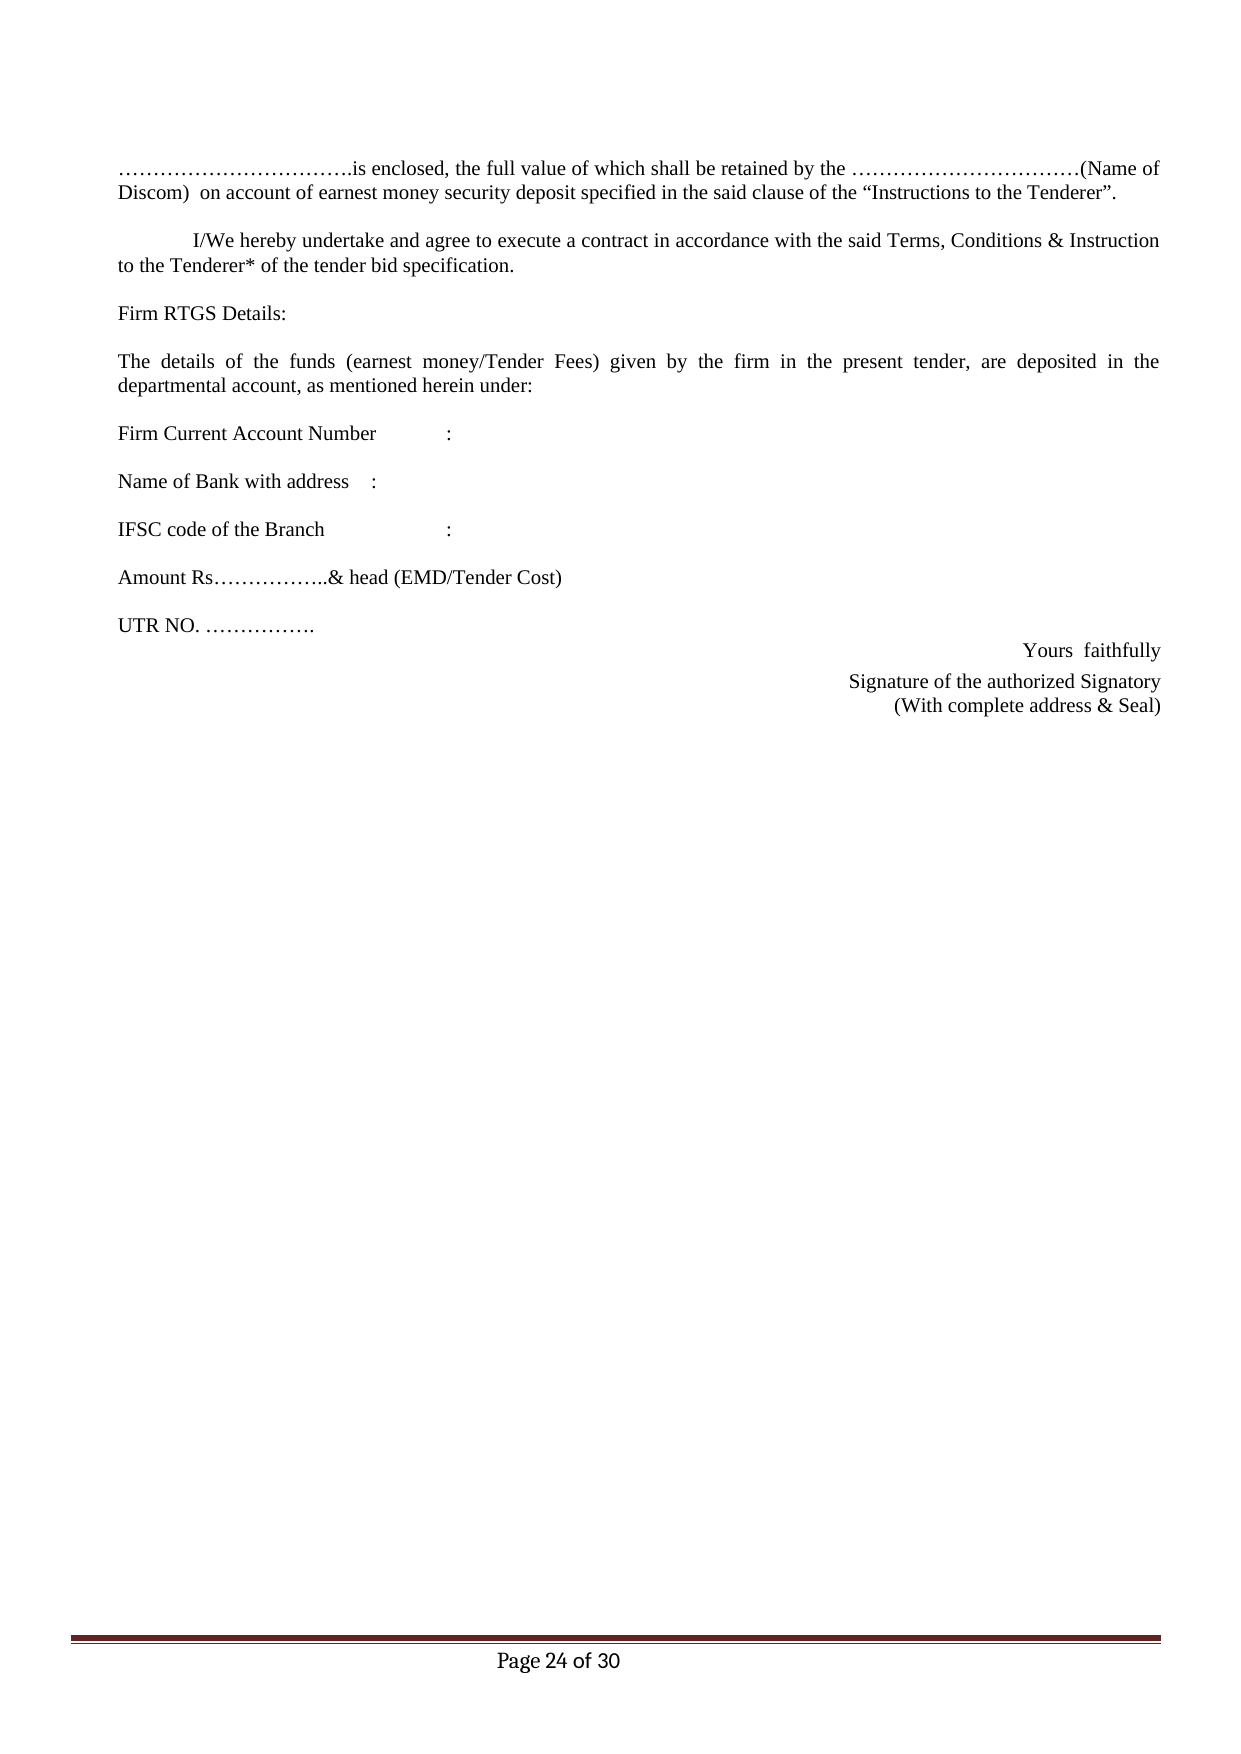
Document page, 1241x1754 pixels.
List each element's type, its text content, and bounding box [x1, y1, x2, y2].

text UTR NO. ……………. [118, 613, 1161, 637]
text Amount Rs……………..& head (EMD/Tender Cost) [118, 565, 1161, 589]
text Firm Current Account Number : [118, 421, 1161, 445]
text The details of the funds (earnest money/Tender Fees) given by the firm in the present tender, are deposited in the departmental account, as mentioned herein under: [118, 349, 1161, 397]
text Yours faithfully [71, 637, 1161, 662]
text Signature of the authorized Signatory [71, 669, 1161, 693]
text Name of Bank with address : [118, 469, 1161, 493]
text I/We hereby undertake and agree to execute a contract in accordance with the said Terms, Conditions & Instruction to the Tenderer* of the tender bid specification. [118, 228, 1161, 277]
text (With complete address & Seal) [71, 693, 1161, 717]
text Firm RTGS Details: [118, 301, 1161, 325]
text IFSC code of the Branch : [118, 517, 1161, 541]
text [118, 156, 1161, 204]
